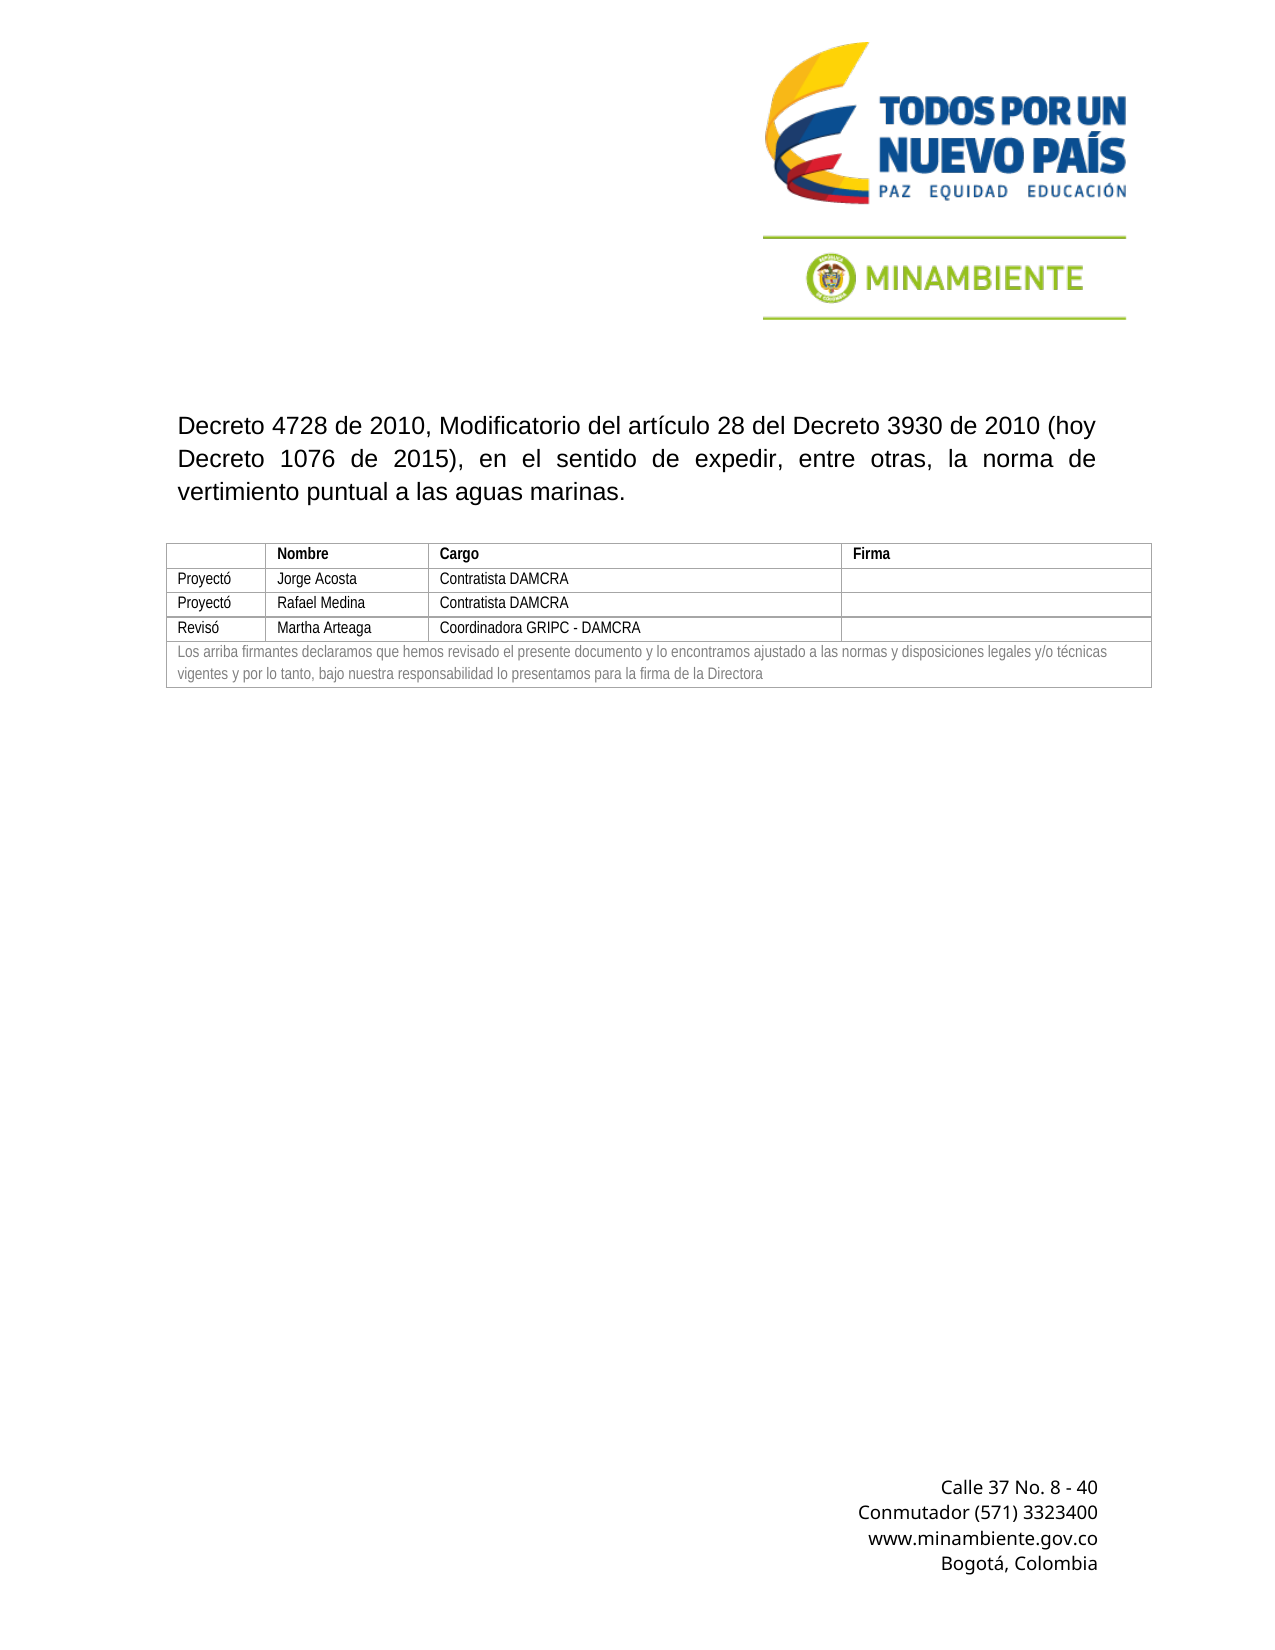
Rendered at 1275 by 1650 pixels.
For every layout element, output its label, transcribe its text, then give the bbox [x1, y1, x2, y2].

table_header Firma [842, 544, 1151, 567]
table_header Nombre [266, 544, 428, 567]
picture [762, 42, 1127, 320]
table_cell [842, 593, 1151, 616]
table_cell Martha Arteaga [266, 618, 428, 641]
table_cell Contratista DAMCRA [429, 569, 841, 592]
table_header [167, 544, 265, 567]
table_header Cargo [429, 544, 841, 567]
table_cell [842, 618, 1151, 641]
table_cell Proyectó [167, 569, 265, 592]
table_cell [842, 569, 1151, 592]
table_cell Proyectó [167, 593, 265, 616]
table_cell Los arriba firmantes declaramos que hemos revisado el presente documento y lo encontramos ajustado a las normas y disposiciones legales y/o técnicas vigentes y por lo tanto, bajo nuestra responsabilidad lo presentamos para la firma de la Directora [167, 642, 1151, 687]
table_cell Jorge Acosta [266, 569, 428, 592]
table_cell Coordinadora GRIPC - DAMCRA [429, 618, 841, 641]
table_cell Contratista DAMCRA [429, 593, 841, 616]
table_cell Revisó [167, 618, 265, 641]
table_cell Rafael Medina [266, 593, 428, 616]
